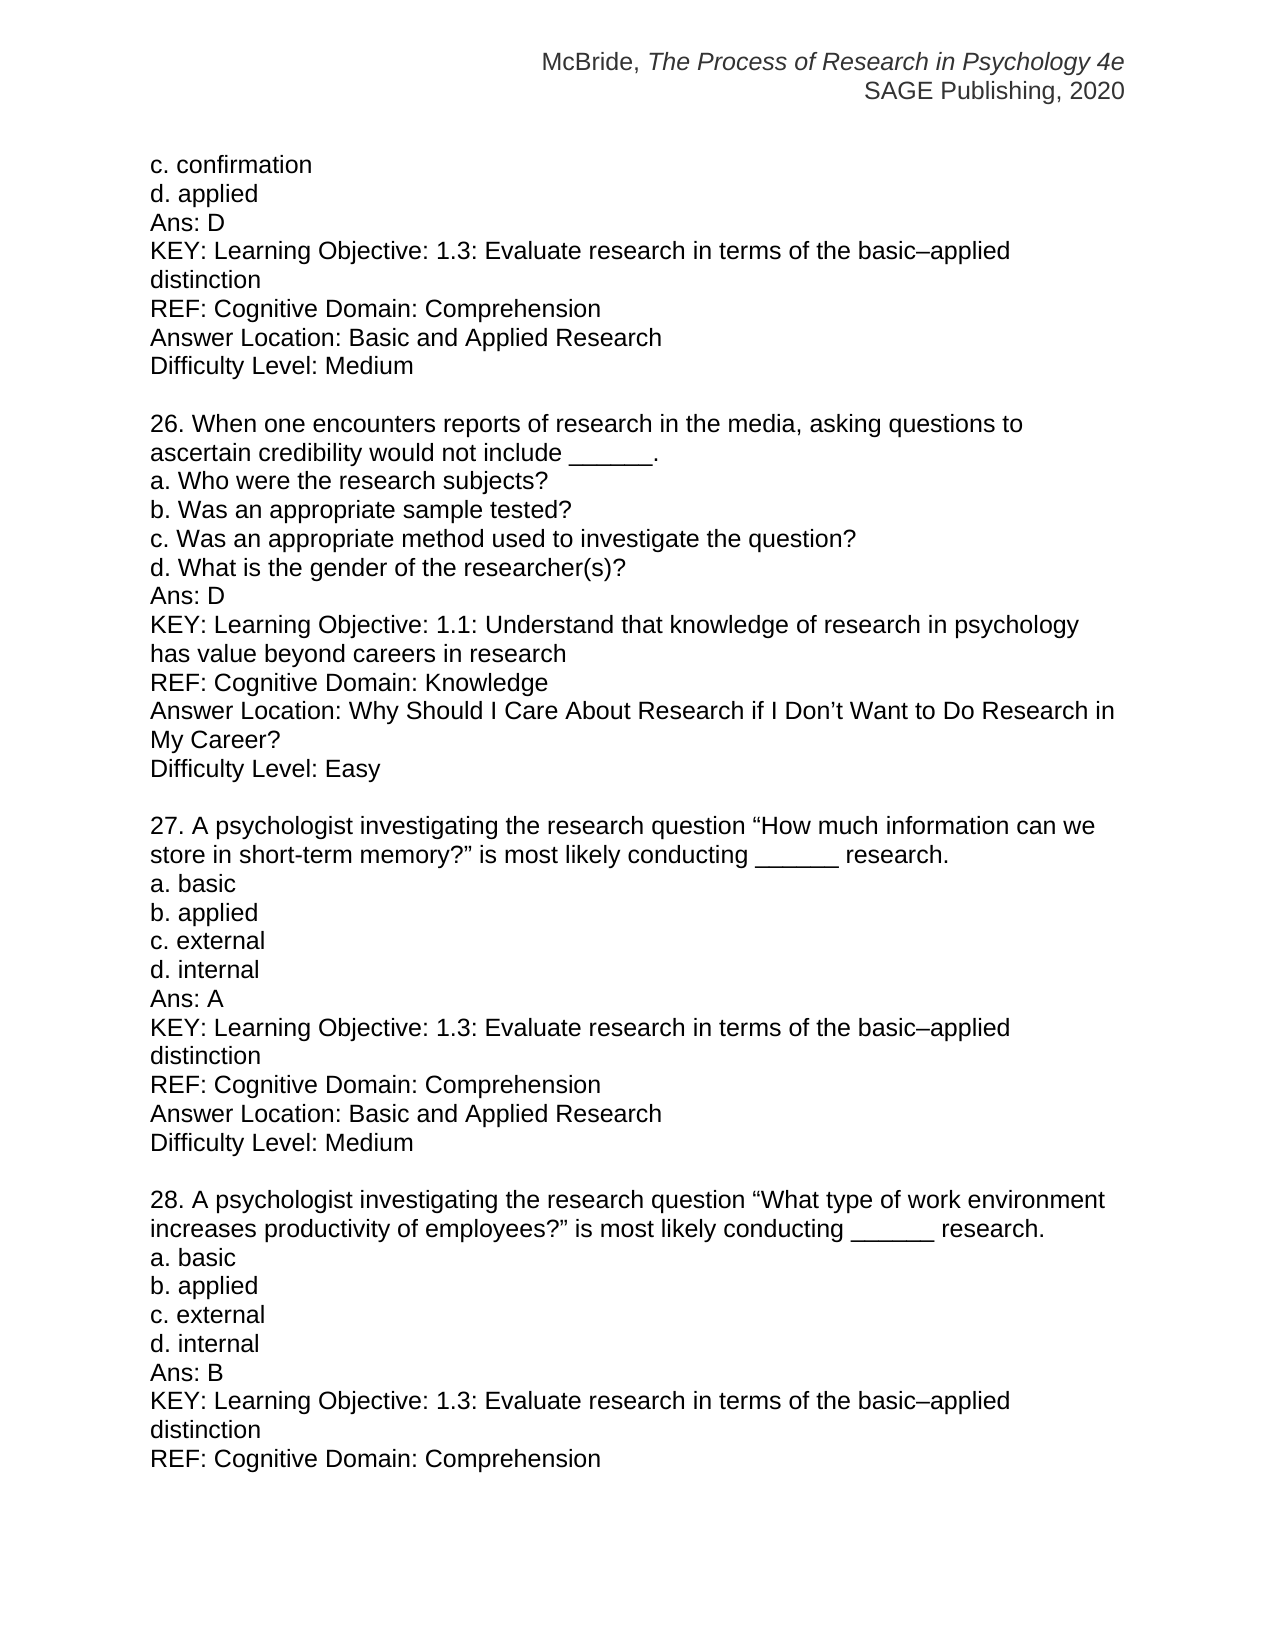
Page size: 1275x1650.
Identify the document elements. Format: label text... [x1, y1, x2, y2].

text KEY: Learning Objective: 1.3: Evaluate research in terms of the basic–applied distinction [150, 1386, 1125, 1444]
text Answer Location: Basic and Applied Research [150, 1099, 1125, 1127]
text REF: Cognitive Domain: Comprehension [150, 1444, 1125, 1472]
text a. basic [150, 869, 1125, 897]
text d. internal [150, 955, 1125, 984]
text Difficulty Level: Easy [150, 754, 1125, 782]
text KEY: Learning Objective: 1.3: Evaluate research in terms of the basic–applied distinction [150, 236, 1125, 294]
text 27. A psychologist investigating the research question “How much information can we store in short-term memory?” is most likely conducting ______ research. [150, 811, 1125, 869]
text Answer Location: Basic and Applied Research [150, 322, 1125, 351]
text a. Who were the research subjects? [150, 466, 1125, 495]
text REF: Cognitive Domain: Comprehension [150, 1070, 1125, 1099]
text Ans: D [150, 581, 1125, 610]
text c. confirmation [150, 150, 1125, 179]
text c. Was an appropriate method used to investigate the question? [150, 524, 1125, 552]
text Ans: A [150, 984, 1125, 1012]
text 26. When one encounters reports of research in the media, asking questions to ascertain credibility would not include ______. [150, 409, 1125, 466]
text Difficulty Level: Medium [150, 351, 1125, 380]
text c. external [150, 1300, 1125, 1329]
text 28. A psychologist investigating the research question “What type of work environment increases productivity of employees?” is most likely conducting ______ research. [150, 1185, 1125, 1242]
text KEY: Learning Objective: 1.1: Understand that knowledge of research in psychology has value beyond careers in research [150, 610, 1125, 667]
text Ans: B [150, 1357, 1125, 1386]
text c. external [150, 926, 1125, 955]
text Answer Location: Why Should I Care About Research if I Don’t Want to Do Research in My Career? [150, 696, 1125, 754]
text d. What is the gender of the researcher(s)? [150, 552, 1125, 581]
text d. internal [150, 1329, 1125, 1357]
text a. basic [150, 1242, 1125, 1271]
text b. Was an appropriate sample tested? [150, 495, 1125, 524]
text b. applied [150, 1271, 1125, 1300]
text b. applied [150, 897, 1125, 926]
text Difficulty Level: Medium [150, 1127, 1125, 1156]
text d. applied [150, 179, 1125, 207]
text Ans: D [150, 207, 1125, 236]
text REF: Cognitive Domain: Comprehension [150, 294, 1125, 322]
text REF: Cognitive Domain: Knowledge [150, 667, 1125, 696]
text KEY: Learning Objective: 1.3: Evaluate research in terms of the basic–applied distinction [150, 1012, 1125, 1070]
